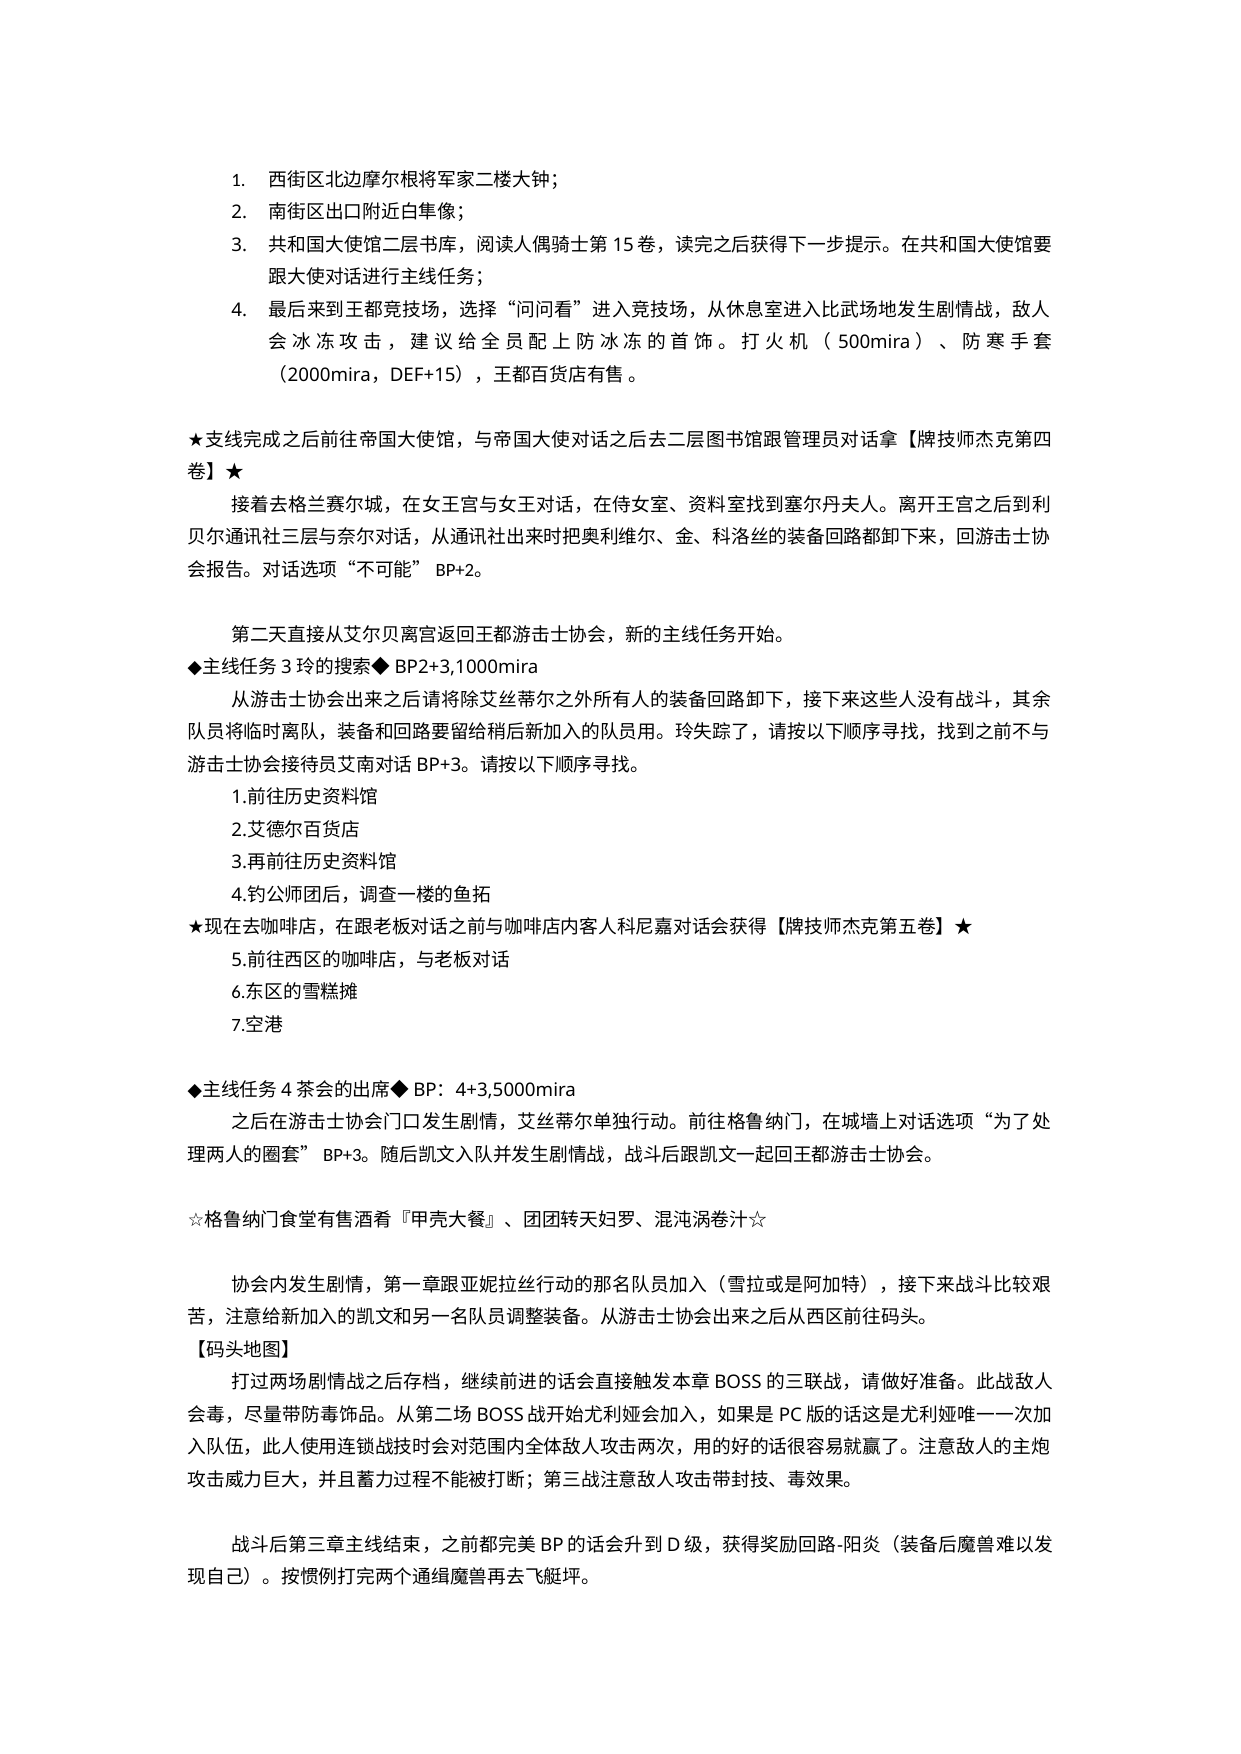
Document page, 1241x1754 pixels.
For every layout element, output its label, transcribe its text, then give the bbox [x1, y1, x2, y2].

text ◆主线任务4 茶会的出席◆ BP：4+3,5000mira [187, 1072, 1053, 1104]
text 4.钓公师团后，调查一楼的鱼拓 [187, 877, 1053, 909]
text 5.前往西区的咖啡店，与老板对话 [187, 942, 1053, 974]
text 战斗后第三章主线结束，之前都完美BP的话会升到D级，获得奖励回路-阳炎（装备后魔兽难以发现自己）。按惯例打完两个通缉魔兽再去飞艇坪。 [187, 1527, 1053, 1592]
text ◆主线任务3 玲的搜索◆ BP2+3,1000mira [187, 649, 1053, 682]
list 南街区出口附近白隼像； [231, 194, 1053, 227]
list 最后来到王都竞技场，选择“问问看”进入竞技场，从休息室进入比武场地发生剧情战，敌人会冰冻攻击，建议给全员配上防冰冻的首饰。打火机（500mira）、防寒手套（2000mira，DEF+15），王都百货店有售 。 [231, 292, 1053, 389]
text ☆格鲁纳门食堂有售酒肴『甲壳大餐』、团团转天妇罗、混沌涡卷汁☆ [187, 1202, 1053, 1234]
text ★现在去咖啡店，在跟老板对话之前与咖啡店内客人科尼嘉对话会获得【牌技师杰克第五卷】★ [187, 909, 1053, 942]
text 从游击士协会出来之后请将除艾丝蒂尔之外所有人的装备回路卸下，接下来这些人没有战斗，其余队员将临时离队，装备和回路要留给稍后新加入的队员用。玲失踪了，请按以下顺序寻找，找到之前不与游击士协会接待员艾南对话BP+3。请按以下顺序寻找。 [187, 682, 1053, 779]
text 之后在游击士协会门口发生剧情，艾丝蒂尔单独行动。前往格鲁纳门，在城墙上对话选项“为了处理两人的圈套” BP+3。随后凯文入队并发生剧情战，战斗后跟凯文一起回王都游击士协会。 [187, 1104, 1053, 1169]
text ★支线完成之后前往帝国大使馆，与帝国大使对话之后去二层图书馆跟管理员对话拿【牌技师杰克第四卷】★ [187, 422, 1053, 487]
text 打过两场剧情战之后存档，继续前进的话会直接触发本章BOSS的三联战，请做好准备。此战敌人会毒，尽量带防毒饰品。从第二场BOSS战开始尤利娅会加入，如果是PC版的话这是尤利娅唯一一次加入队伍，此人使用连锁战技时会对范围内全体敌人攻击两次，用的好的话很容易就赢了。注意敌人的主炮攻击威力巨大，并且蓄力过程不能被打断；第三战注意敌人攻击带封技、毒效果。 [187, 1364, 1053, 1494]
text 【码头地图】 [187, 1332, 1053, 1364]
text 7.空港 [187, 1007, 1053, 1039]
list 西街区北边摩尔根将军家二楼大钟； [231, 162, 1053, 194]
text 6.东区的雪糕摊 [187, 974, 1053, 1007]
text 协会内发生剧情，第一章跟亚妮拉丝行动的那名队员加入（雪拉或是阿加特），接下来战斗比较艰苦，注意给新加入的凯文和另一名队员调整装备。从游击士协会出来之后从西区前往码头。 [187, 1267, 1053, 1332]
text 接着去格兰赛尔城，在女王宫与女王对话，在侍女室、资料室找到塞尔丹夫人。离开王宫之后到利贝尔通讯社三层与奈尔对话，从通讯社出来时把奥利维尔、金、科洛丝的装备回路都卸下来，回游击士协会报告。对话选项“不可能” BP+2。 [187, 487, 1053, 584]
text 1.前往历史资料馆 [187, 779, 1053, 812]
text 第二天直接从艾尔贝离宫返回王都游击士协会，新的主线任务开始。 [187, 617, 1053, 649]
text 3.再前往历史资料馆 [187, 844, 1053, 877]
list 共和国大使馆二层书库，阅读人偶骑士第15卷，读完之后获得下一步提示。在共和国大使馆要跟大使对话进行主线任务； [231, 227, 1053, 292]
text 2.艾德尔百货店 [187, 812, 1053, 844]
